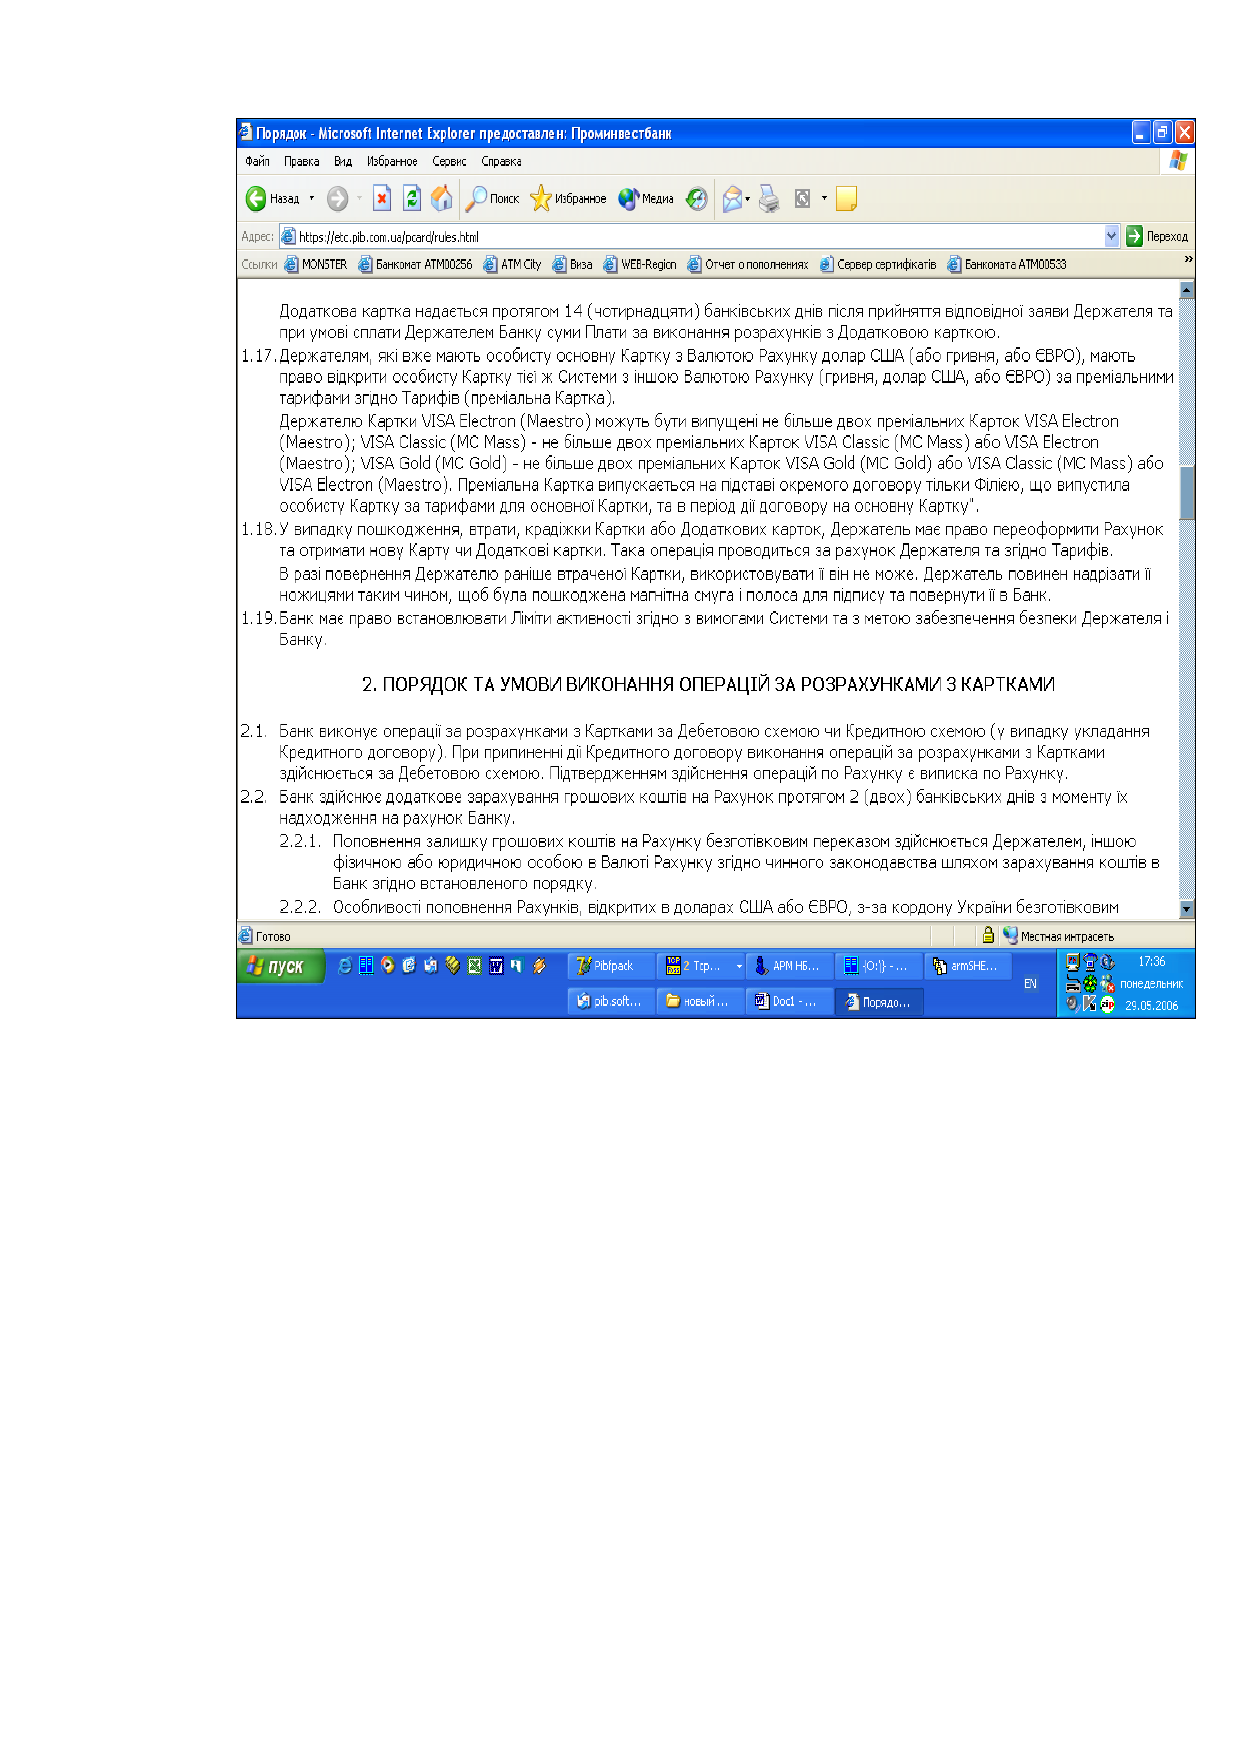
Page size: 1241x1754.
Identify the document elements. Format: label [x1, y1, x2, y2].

picture [237, 119, 1195, 1018]
